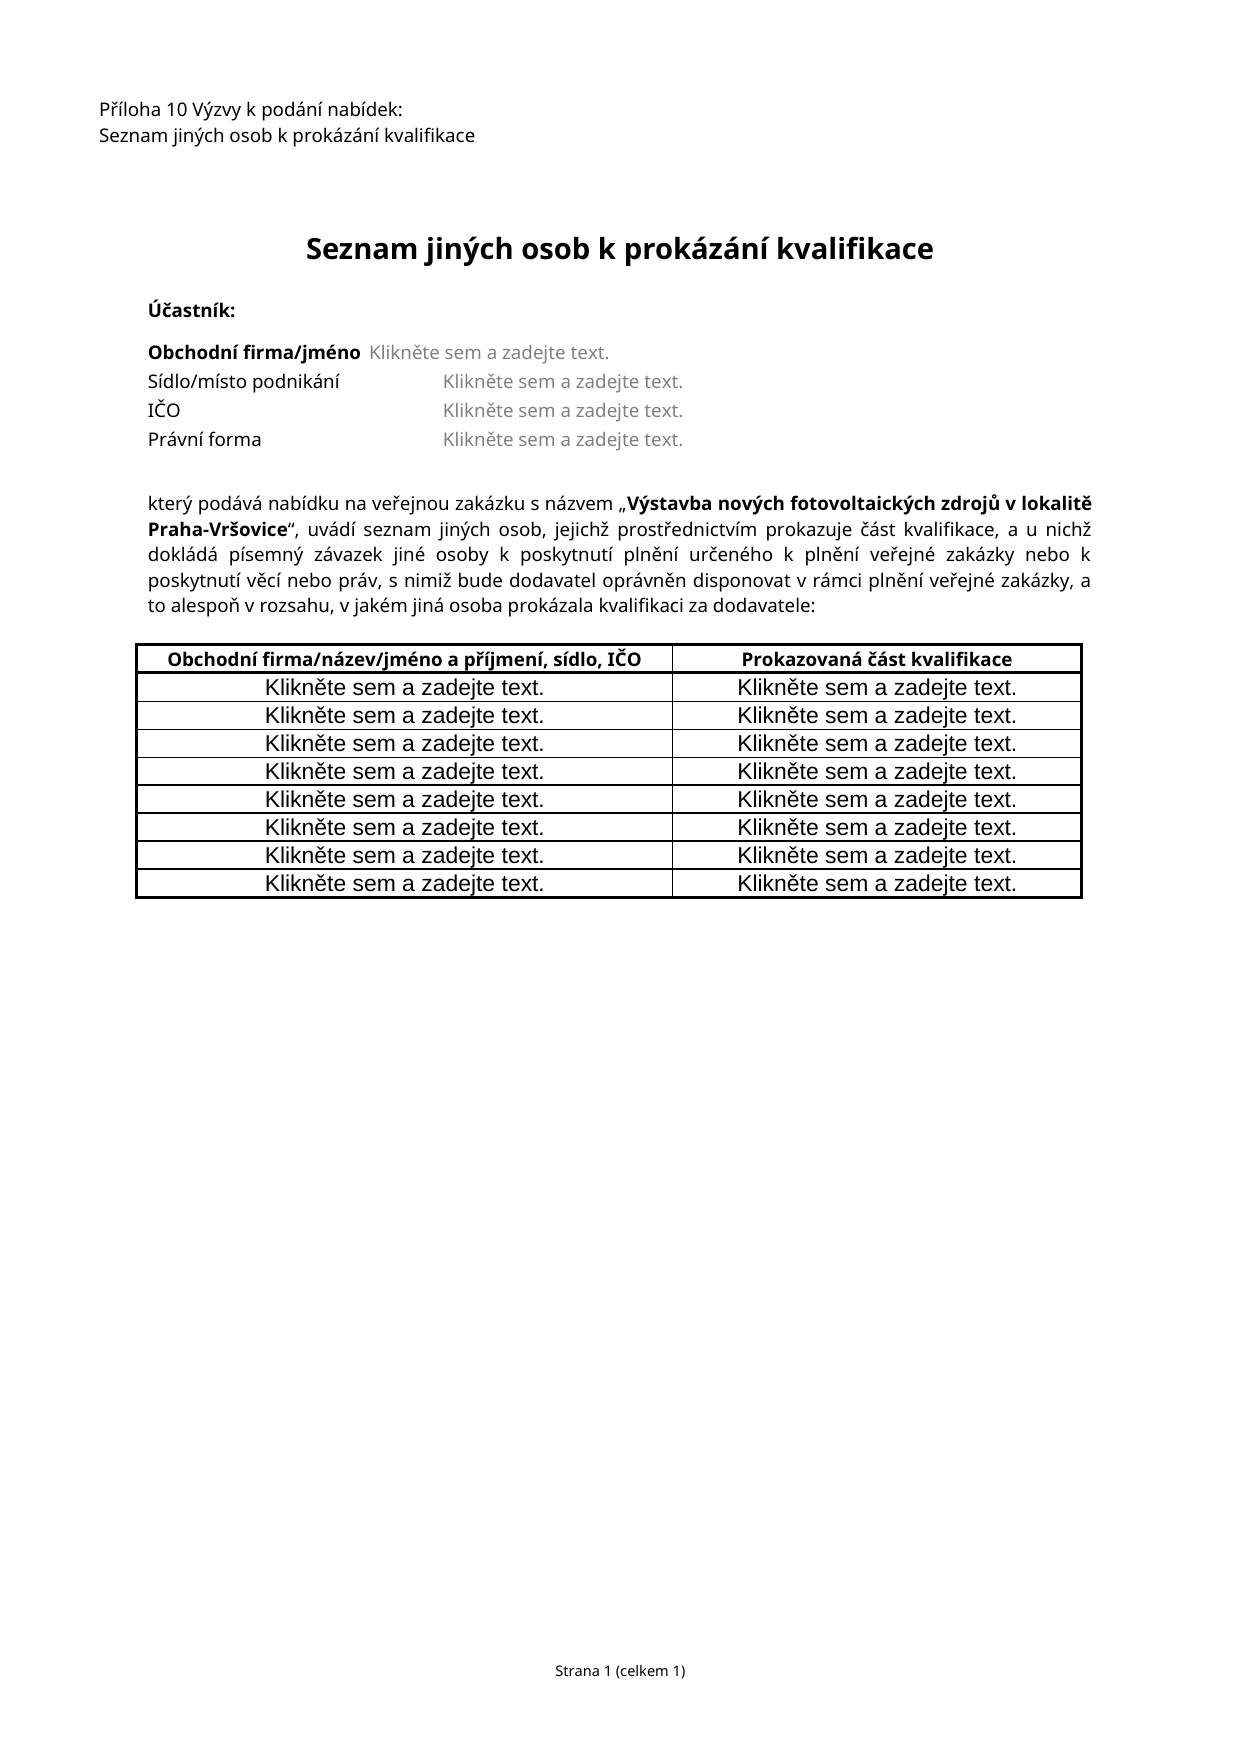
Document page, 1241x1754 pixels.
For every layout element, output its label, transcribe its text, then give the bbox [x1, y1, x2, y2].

text IČO [148, 394, 1093, 423]
text Účastník: [148, 293, 1093, 324]
text Obchodní firma/jméno [148, 336, 1093, 365]
text který podává nabídku na veřejnou zakázku s názvem „Výstavba nových fotovoltaických zdrojů v lokalitě Praha-Vršovice“, uvádí seznam jiných osob, jejichž prostřednictvím prokazuje část kvalifikace, a u nichž dokládá písemný závazek jiné osoby k poskytnutí plnění určeného k plnění veřejné zakázky nebo k poskytnutí věcí nebo práv, s nimiž bude dodavatel oprávněn disponovat v rámci plnění veřejné zakázky, a to alespoň v rozsahu, v jakém jiná osoba prokázala kvalifikaci za dodavatele: [148, 490, 1093, 618]
table_header Obchodní firma/název/jméno a příjmení, sídlo, IČO [138, 646, 672, 671]
text Právní forma [148, 423, 1093, 452]
text Sídlo/místo podnikání [148, 365, 1093, 394]
title Seznam jiných osob k prokázání kvalifikace [148, 228, 1093, 268]
table_header Prokazovaná část kvalifikace [673, 646, 1080, 671]
